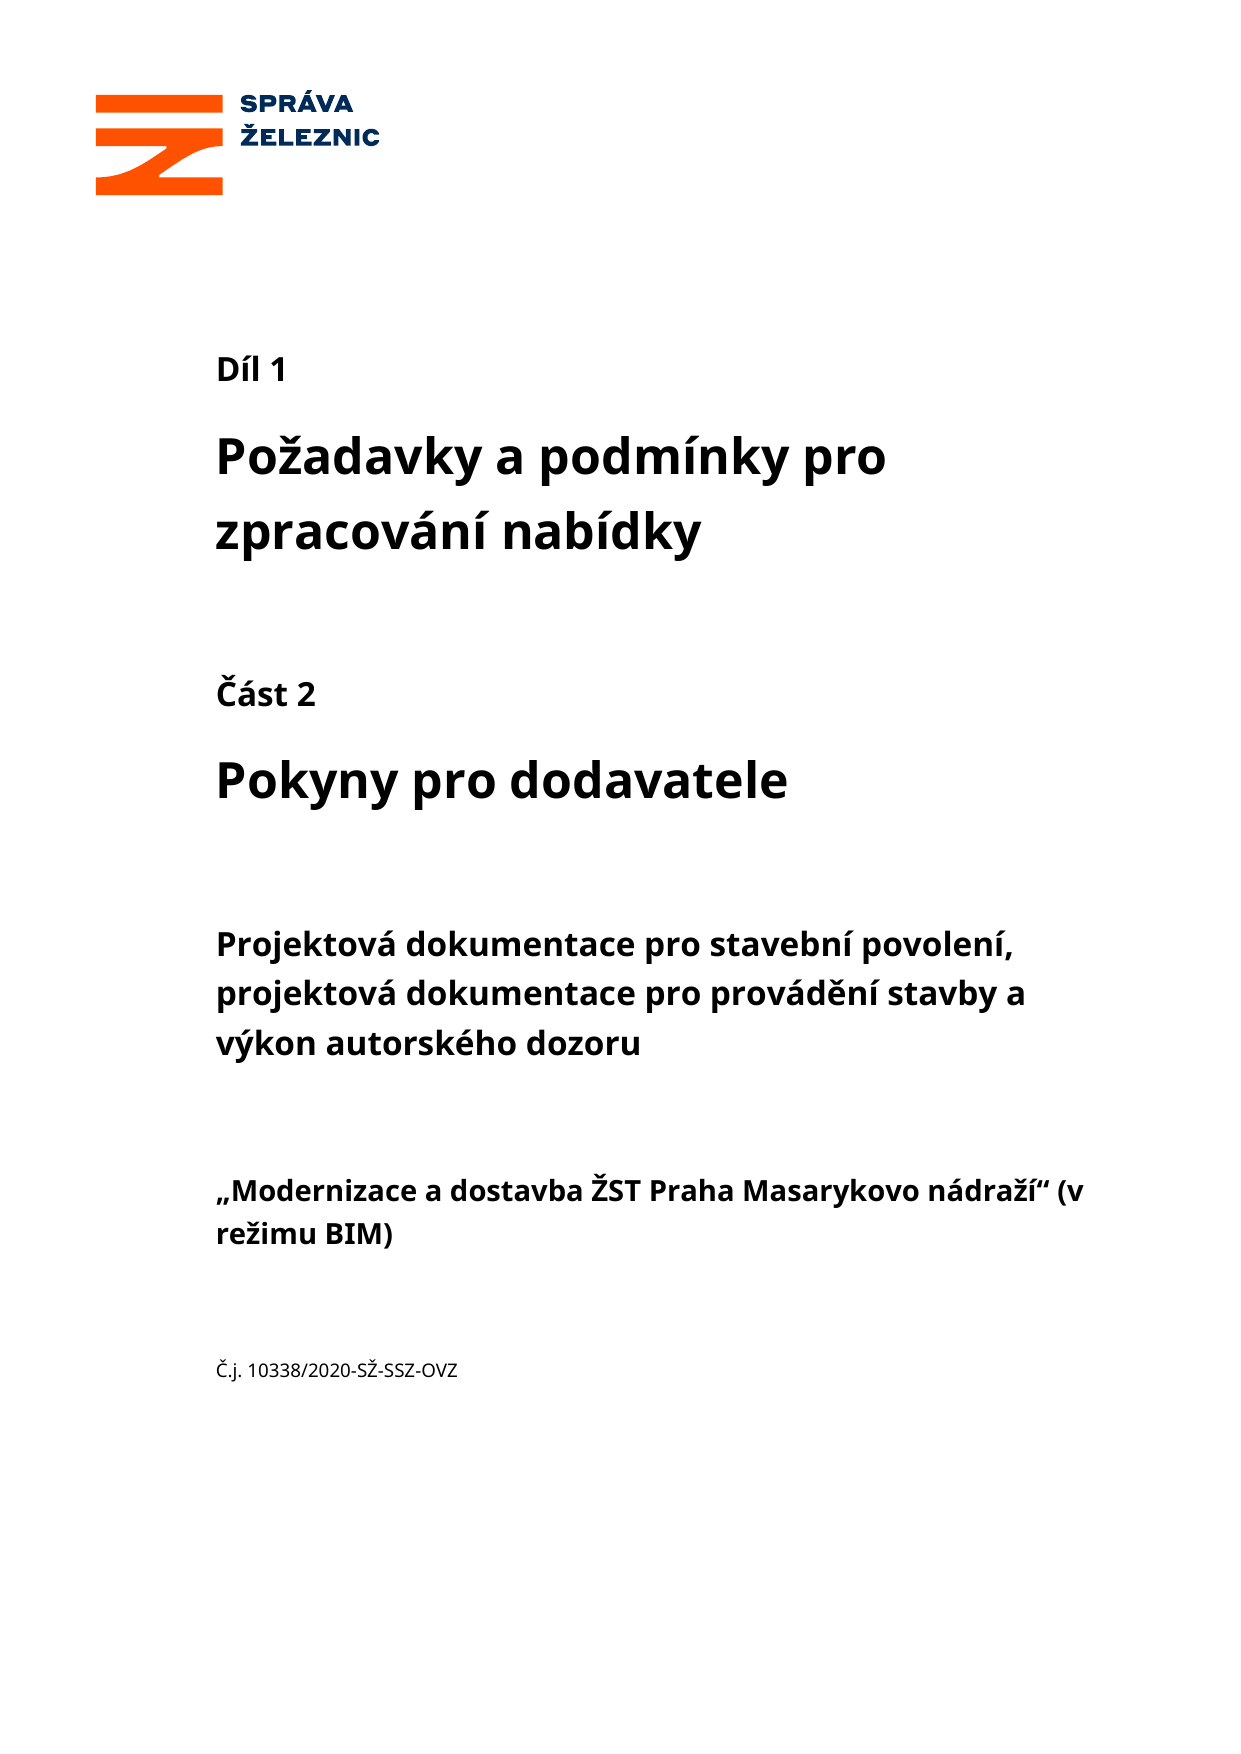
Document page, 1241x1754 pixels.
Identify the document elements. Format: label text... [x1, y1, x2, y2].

list Č.j. 10338/2020-SŽ-SSZ-OVZ [216, 1357, 1122, 1383]
text Část 2 [216, 671, 1122, 716]
text Požadavky a podmínky pro zpracování nabídky [216, 421, 1122, 564]
text Díl 1 [216, 346, 1122, 391]
text „Modernizace a dostavba ŽST Praha Masarykovo nádraží“ (v režimu BIM) [216, 1170, 1122, 1253]
text Projektová dokumentace pro stavební povolení, projektová dokumentace pro provádění stavby a výkon autorského dozoru [216, 920, 1122, 1066]
text Pokyny pro dodavatele [216, 746, 1122, 814]
